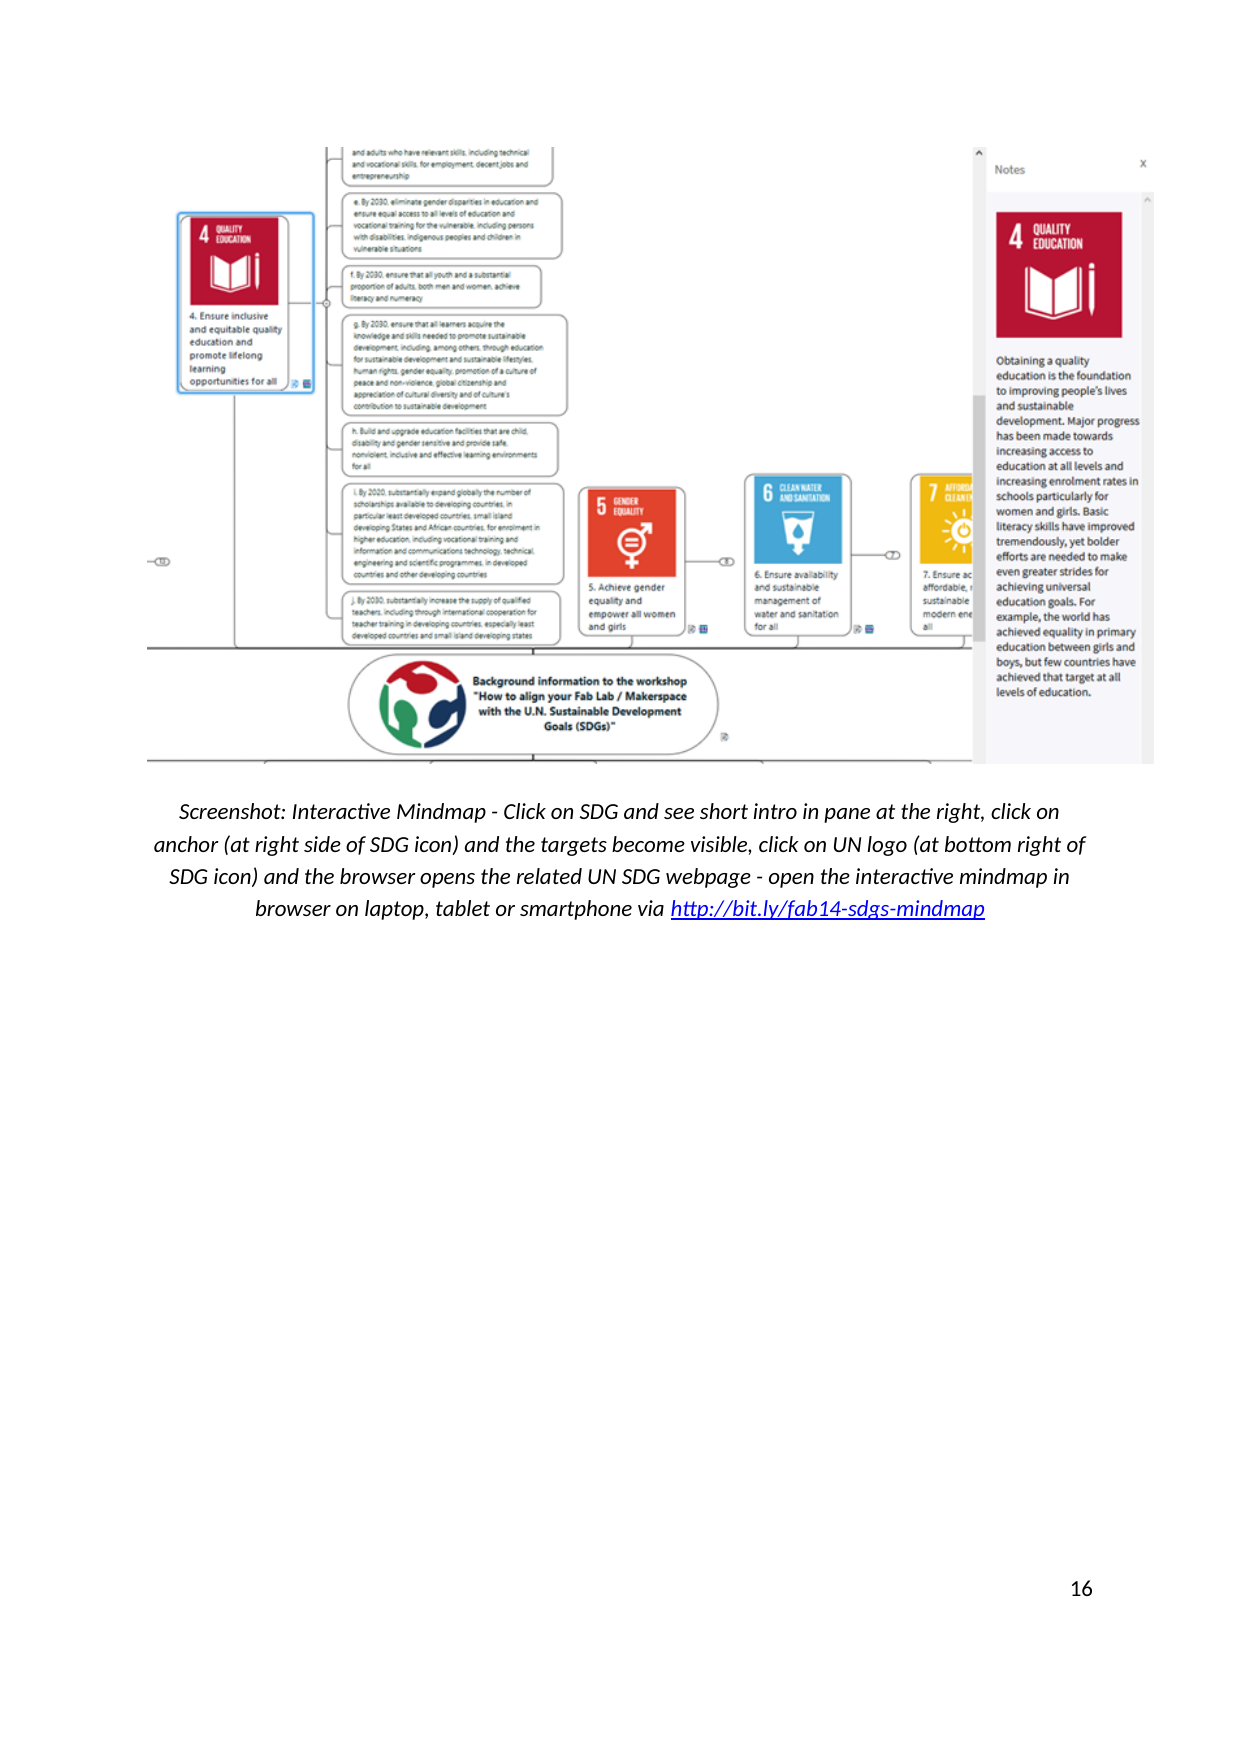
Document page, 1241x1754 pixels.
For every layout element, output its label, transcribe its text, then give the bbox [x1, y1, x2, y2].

text Screenshot: Interactive Mindmap - Click on SDG and see short intro in pane at the right, click on anchor (at right side of SDG icon) and the targets become visible, click on UN logo (at bottom right of SDG icon) and the browser opens the related UN SDG webpage - open the interactive mindmap in browser on laptop, tablet or smartphone via http://bit.ly/fab14-sdgs-mindmap [148, 764, 1093, 954]
picture [147, 147, 1154, 764]
